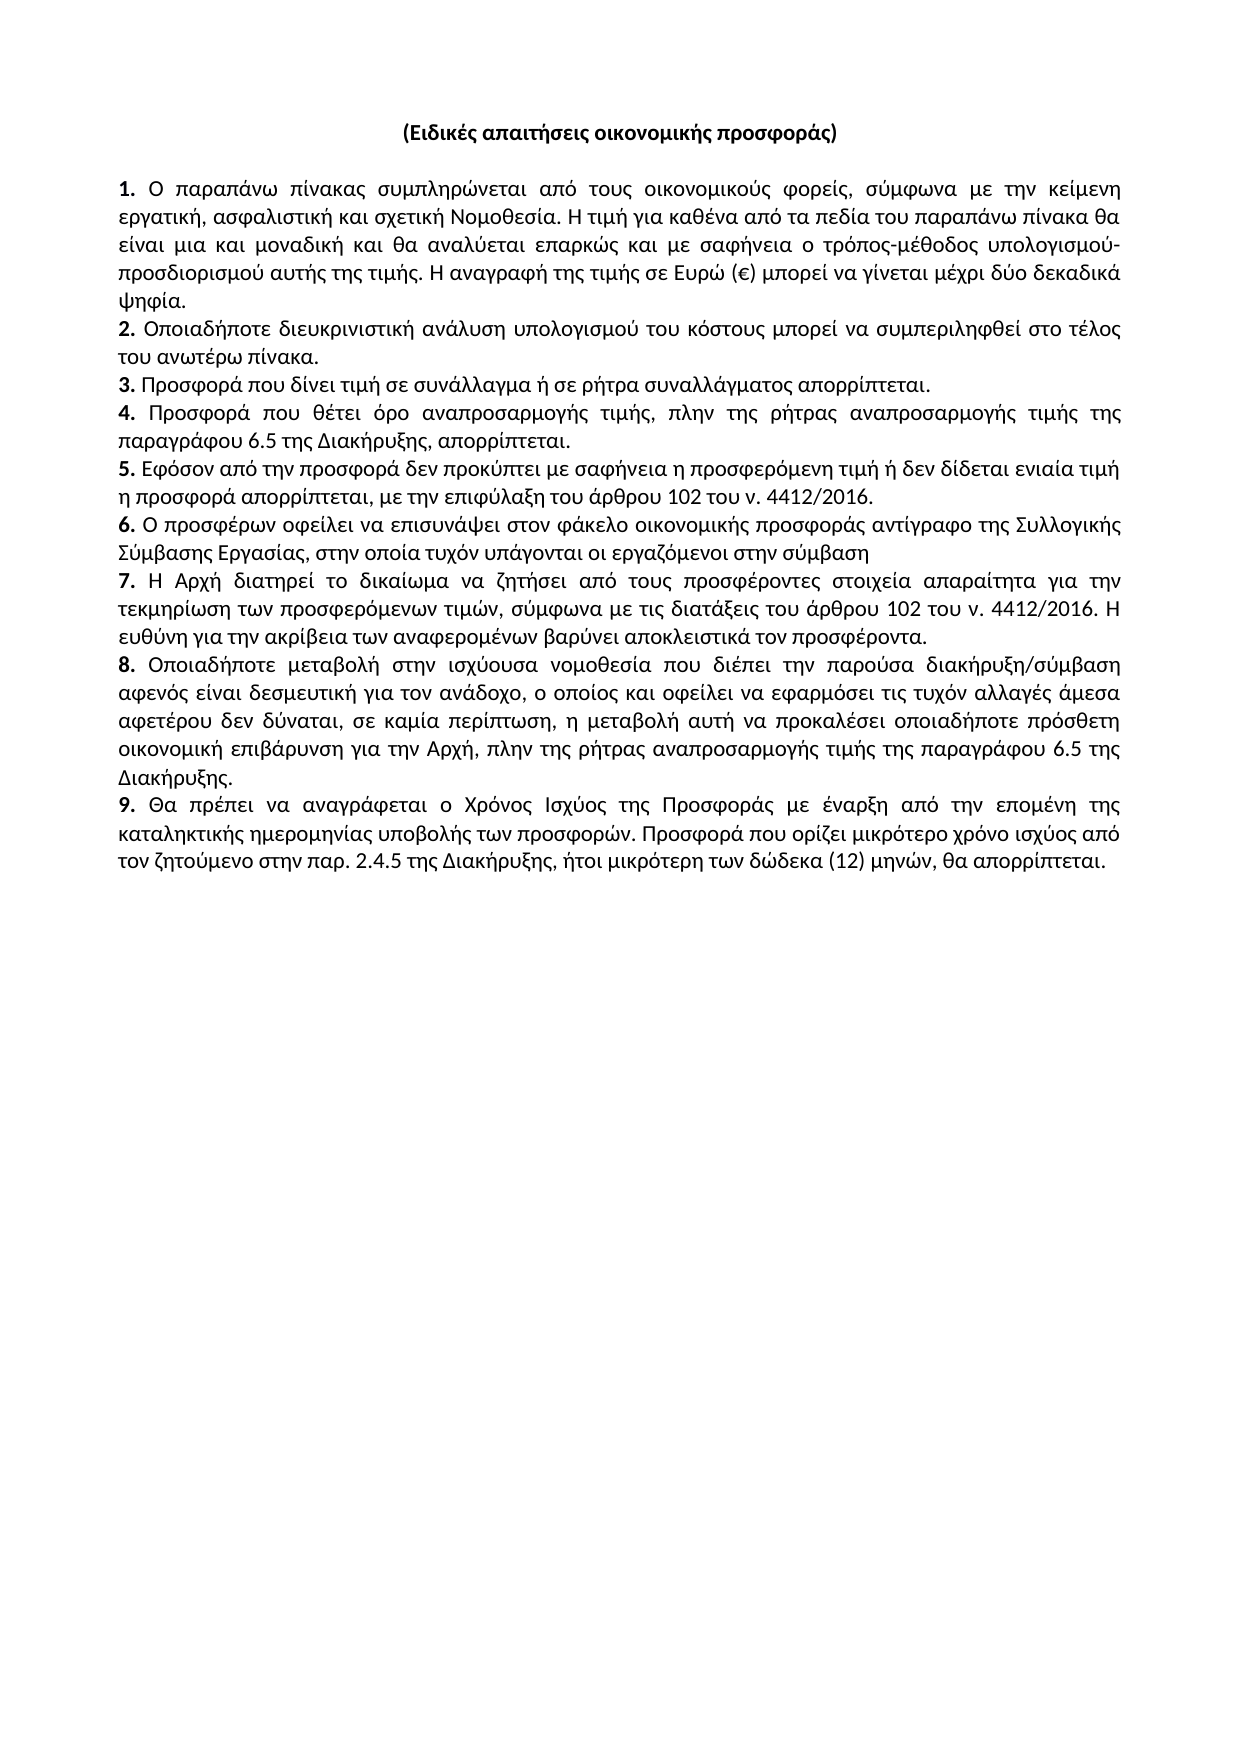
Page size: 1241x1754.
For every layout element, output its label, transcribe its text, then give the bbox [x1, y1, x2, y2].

text 4. Προσφορά που θέτει όρο αναπροσαρμογής τιμής, πλην της ρήτρας αναπροσαρμογής τιμής της παραγράφου 6.5 της Διακήρυξης, απορρίπτεται. [118, 398, 1122, 454]
text 5. Εφόσον από την προσφορά δεν προκύπτει με σαφήνεια η προσφερόμενη τιμή ή δεν δίδεται ενιαία τιμή η προσφορά απορρίπτεται, με την επιφύλαξη του άρθρου 102 του ν. 4412/2016. [118, 454, 1122, 510]
text (Ειδικές απαιτήσεις οικονομικής προσφοράς) [118, 118, 1122, 146]
text 2. Οποιαδήποτε διευκρινιστική ανάλυση υπολογισμού του κόστους μπορεί να συμπεριληφθεί στο τέλος του ανωτέρω πίνακα. [118, 314, 1122, 370]
text 9. Θα πρέπει να αναγράφεται ο Χρόνος Ισχύος της Προσφοράς με έναρξη από την επομένη της καταληκτικής ημερομηνίας υποβολής των προσφορών. Προσφορά που ορίζει μικρότερο χρόνο ισχύος από τον ζητούμενο στην παρ. 2.4.5 της Διακήρυξης, ήτοι μικρότερη των δώδεκα (12) μηνών, θα απορρίπτεται. [118, 791, 1122, 875]
text 3. Προσφορά που δίνει τιμή σε συνάλλαγμα ή σε ρήτρα συναλλάγματος απορρίπτεται. [118, 370, 1122, 398]
text 1. Ο παραπάνω πίνακας συμπληρώνεται από τους οικονομικούς φορείς, σύμφωνα με την κείμενη εργατική, ασφαλιστική και σχετική Νομοθεσία. Η τιμή για καθένα από τα πεδία του παραπάνω πίνακα θα είναι μια και μοναδική και θα αναλύεται επαρκώς και με σαφήνεια ο τρόπος-μέθοδος υπολογισμού-προσδιορισμού αυτής της τιμής. Η αναγραφή της τιμής σε Ευρώ (€) μπορεί να γίνεται μέχρι δύο δεκαδικά ψηφία. [118, 174, 1122, 314]
text 6. Ο προσφέρων οφείλει να επισυνάψει στον φάκελο οικονομικής προσφοράς αντίγραφο της Συλλογικής Σύμβασης Εργασίας, στην οποία τυχόν υπάγονται οι εργαζόμενοι στην σύμβαση [118, 510, 1122, 566]
text 8. Οποιαδήποτε μεταβολή στην ισχύουσα νομοθεσία που διέπει την παρούσα διακήρυξη/σύμβαση αφενός είναι δεσμευτική για τον ανάδοχο, ο οποίος και οφείλει να εφαρμόσει τις τυχόν αλλαγές άμεσα αφετέρου δεν δύναται, σε καμία περίπτωση, η μεταβολή αυτή να προκαλέσει οποιαδήποτε πρόσθετη οικονομική επιβάρυνση για την Αρχή, πλην της ρήτρας αναπροσαρμογής τιμής της παραγράφου 6.5 της Διακήρυξης. [118, 651, 1122, 791]
text 7. Η Αρχή διατηρεί το δικαίωμα να ζητήσει από τους προσφέροντες στοιχεία απαραίτητα για την τεκμηρίωση των προσφερόμενων τιμών, σύμφωνα με τις διατάξεις του άρθρου 102 του ν. 4412/2016. Η ευθύνη για την ακρίβεια των αναφερομένων βαρύνει αποκλειστικά τον προσφέροντα. [118, 566, 1122, 651]
